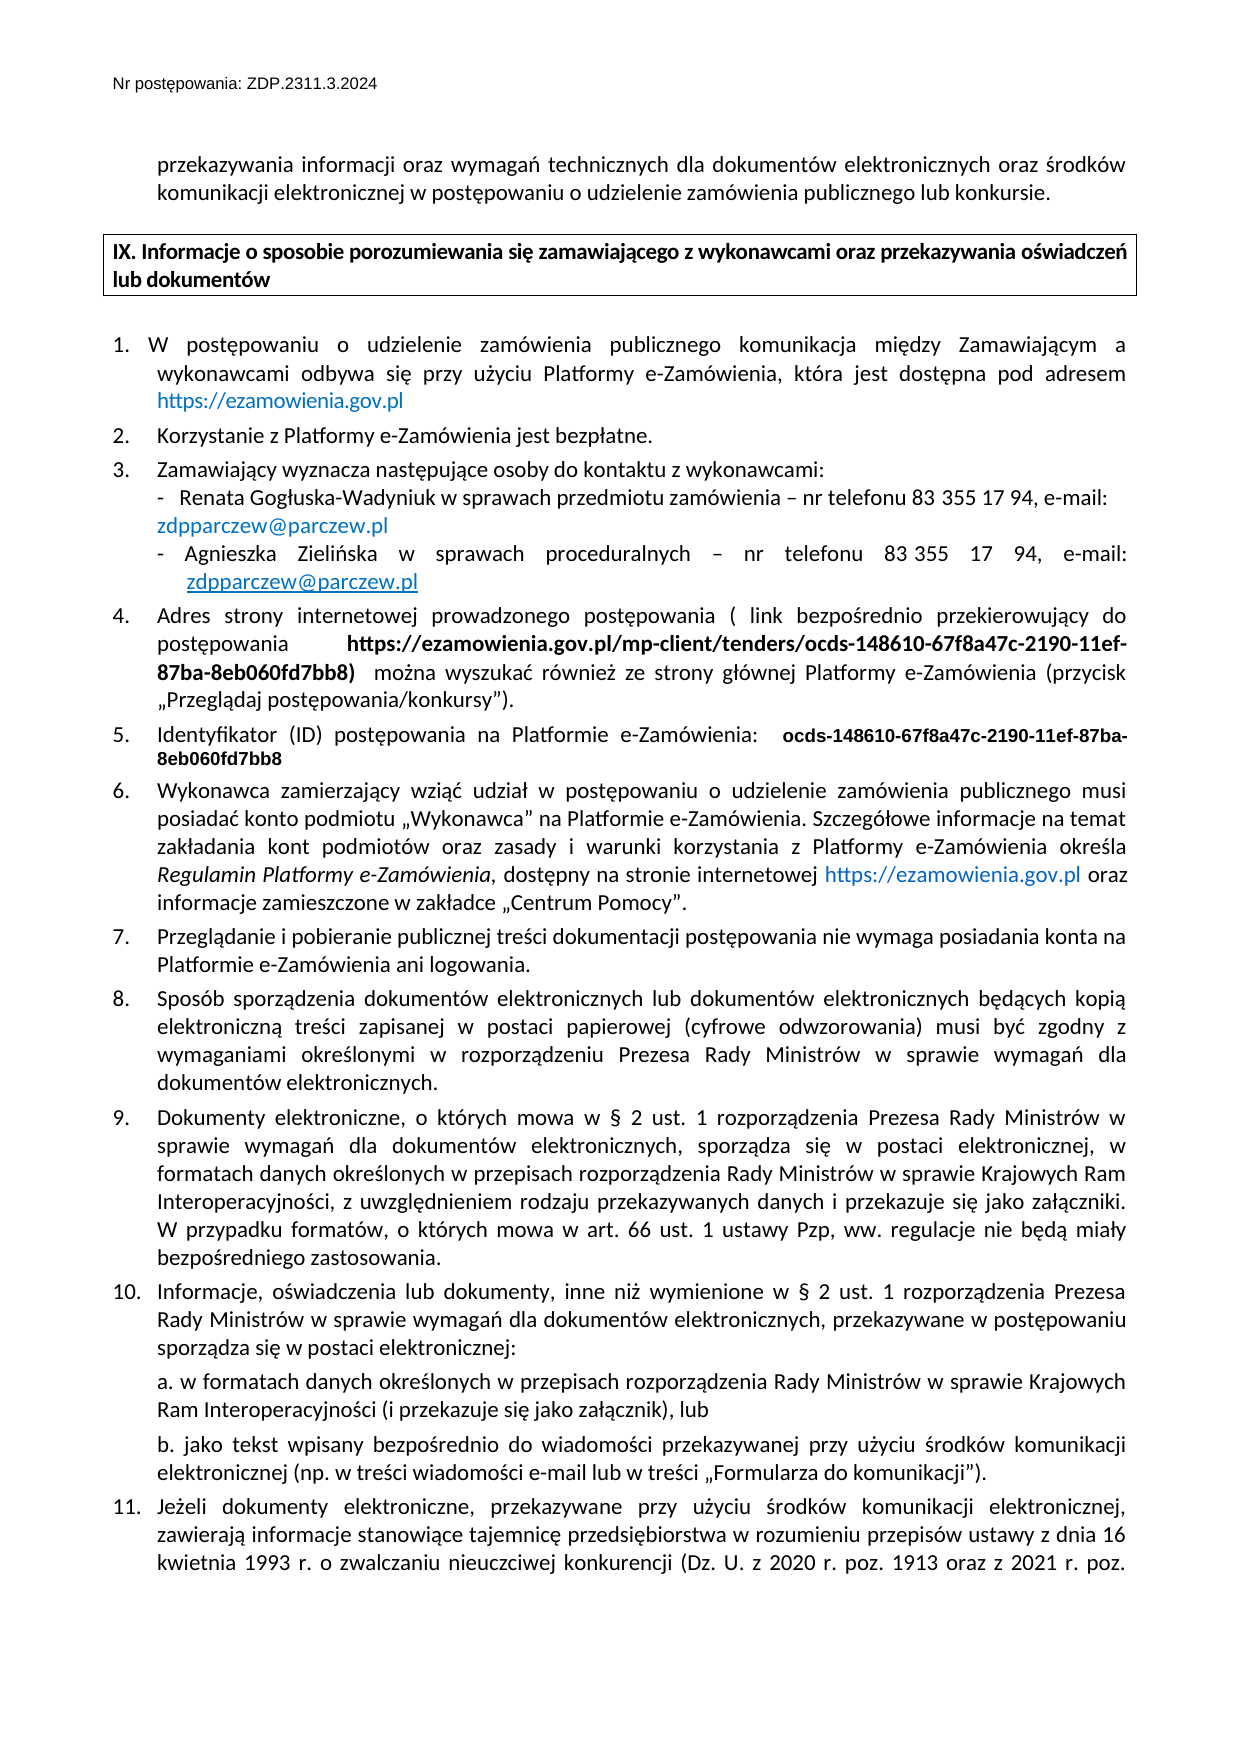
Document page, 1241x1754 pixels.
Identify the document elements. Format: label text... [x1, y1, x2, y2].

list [112, 150, 1128, 206]
text - Agnieszka Zielińska w sprawach proceduralnych – nr telefonu 83 355 17 94, e-mail: zdpparczew@parczew.pl [157, 539, 1128, 595]
list 3. Zamawiający wyznacza następujące osoby do kontaktu z wykonawcami: [112, 455, 1128, 483]
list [112, 1492, 1128, 1576]
list 10. Informacje, oświadczenia lub dokumenty, inne niż wymienione w § 2 ust. 1 rozporządzenia Prezesa Rady Ministrów w sprawie wymagań dla dokumentów elektronicznych, przekazywane w postępowaniu sporządza się w postaci elektronicznej: [112, 1277, 1128, 1361]
list 7. Przeglądanie i pobieranie publicznej treści dokumentacji postępowania nie wymaga posiadania konta na Platformie e-Zamówienia ani logowania. [112, 922, 1128, 978]
list 1. W postępowaniu o udzielenie zamówienia publicznego komunikacja między Zamawiającym a wykonawcami odbywa się przy użyciu Platformy e-Zamówienia, która jest dostępna pod adresem https://ezamowienia.gov.pl [112, 331, 1128, 415]
text IX. Informacje o sposobie porozumiewania się zamawiającego z wykonawcami oraz przekazywania oświadczeń lub dokumentów [104, 235, 1136, 295]
list 8. Sposób sporządzenia dokumentów elektronicznych lub dokumentów elektronicznych będących kopią elektroniczną treści zapisanej w postaci papierowej (cyfrowe odwzorowania) musi być zgodny z wymaganiami określonymi w rozporządzeniu Prezesa Rady Ministrów w sprawie wymagań dla dokumentów elektronicznych. [112, 984, 1128, 1096]
text - Renata Gogłuska-Wadyniuk w sprawach przedmiotu zamówienia – nr telefonu 83 355 17 94, e-mail: [157, 483, 1128, 511]
list b. jako tekst wpisany bezpośrednio do wiadomości przekazywanej przy użyciu środków komunikacji elektronicznej (np. w treści wiadomości e-mail lub w treści „Formularza do komunikacji”). [157, 1430, 1128, 1486]
list 5. Identyfikator (ID) postępowania na Platformie e-Zamówienia: ocds-148610-67f8a47c-2190-11ef-87ba-8eb060fd7bb8 [112, 720, 1128, 769]
list 6. Wykonawca zamierzający wziąć udział w postępowaniu o udzielenie zamówienia publicznego musi posiadać konto podmiotu „Wykonawca” na Platformie e-Zamówienia. Szczegółowe informacje na temat zakładania kont podmiotów oraz zasady i warunki korzystania z Platformy e-Zamówienia określa Regulamin Platformy e-Zamówienia, dostępny na stronie internetowej https://ezamowienia.gov.pl oraz informacje zamieszczone w zakładce „Centrum Pomocy”. [112, 776, 1128, 916]
list 9. Dokumenty elektroniczne, o których mowa w § 2 ust. 1 rozporządzenia Prezesa Rady Ministrów w sprawie wymagań dla dokumentów elektronicznych, sporządza się w postaci elektronicznej, w formatach danych określonych w przepisach rozporządzenia Rady Ministrów w sprawie Krajowych Ram Interoperacyjności, z uwzględnieniem rodzaju przekazywanych danych i przekazuje się jako załączniki. W przypadku formatów, o których mowa w art. 66 ust. 1 ustawy Pzp, ww. regulacje nie będą miały bezpośredniego zastosowania. [112, 1103, 1128, 1271]
list a. w formatach danych określonych w przepisach rozporządzenia Rady Ministrów w sprawie Krajowych Ram Interoperacyjności (i przekazuje się jako załącznik), lub [157, 1367, 1128, 1423]
text zdpparczew@parczew.pl [157, 511, 1128, 539]
list 4. Adres strony internetowej prowadzonego postępowania ( link bezpośrednio przekierowujący do postępowania https://ezamowienia.gov.pl/mp-client/tenders/ocds-148610-67f8a47c-2190-11ef-87ba-8eb060fd7bb8) można wyszukać również ze strony głównej Platformy e-Zamówienia (przycisk „Przeglądaj postępowania/konkursy”). [112, 602, 1128, 714]
list 2. Korzystanie z Platformy e-Zamówienia jest bezpłatne. [112, 421, 1128, 449]
